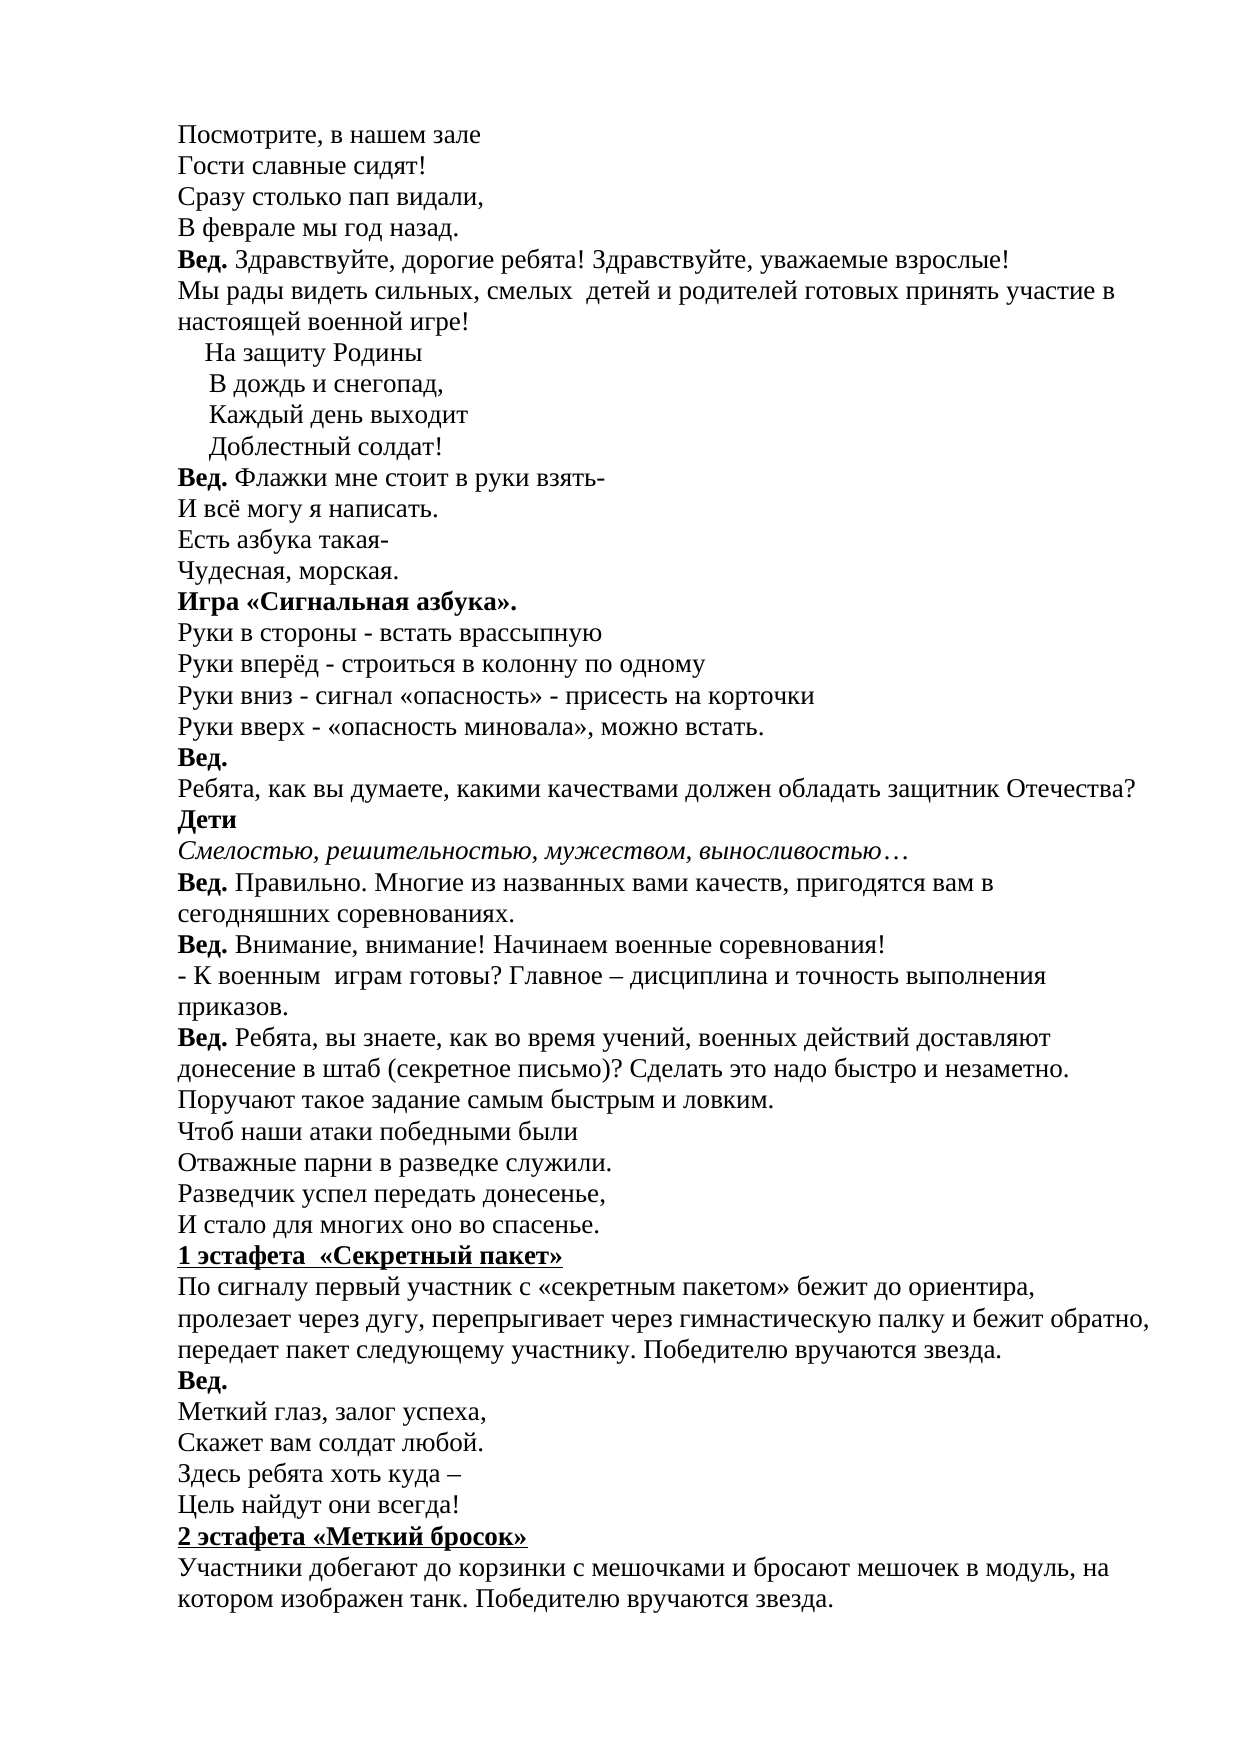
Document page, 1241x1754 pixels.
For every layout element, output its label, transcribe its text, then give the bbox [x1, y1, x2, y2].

text Каждый день выходит [177, 398, 1152, 429]
text В дождь и снегопад, [177, 367, 1152, 398]
text Посмотрите, в нашем зале Гости славные сидят! Сразу столько пап видали, В феврале мы год назад. Вед. Здравствуйте, дорогие ребята! Здравствуйте, уважаемые взрослые! [177, 118, 1152, 274]
text Меткий глаз, залог успеха, [177, 1395, 1152, 1426]
text Дети [177, 803, 1152, 834]
text Вед. Правильно. Многие из названных вами качеств, пригодятся вам в сегодняшних соревнованиях. [177, 866, 1152, 928]
text - К военным играм готовы? Главное – дисциплина и точность выполнения приказов. [177, 959, 1152, 1021]
text Смелостью, решительностью, мужеством, выносливостью… [177, 834, 1152, 866]
text Участники добегают до корзинки с мешочками и бросают мешочек в модуль, на котором изображен танк. Победителю вручаются звезда. [177, 1551, 1152, 1613]
text Ребята, как вы думаете, какими качествами должен обладать защитник Отечества? [177, 772, 1152, 803]
text Мы рады видеть сильных, смелых детей и родителей готовых принять участие в настоящей военной игре! [177, 274, 1152, 336]
text 2 эстафета «Меткий бросок» [177, 1520, 1152, 1551]
text На защиту Родины [177, 336, 1152, 367]
text Здесь ребята хоть куда – [177, 1457, 1152, 1488]
text Вед. Флажки мне стоит в руки взять- И всё могу я написать. Есть азбука такая- Чудесная, морская. Игра «Сигнальная азбука». Руки в стороны - встать врассыпную Руки вперёд - строиться в колонну по одному Руки вниз - сигнал «опасность» - присесть на корточки Руки вверх - «опасность миновала», можно встать. Вед. [177, 461, 1152, 772]
text Чтоб наши атаки победными были Отважные парни в разведке служили. Разведчик успел передать донесенье, И стало для многих оно во спасенье. [177, 1115, 1152, 1239]
text По сигналу первый участник с «секретным пакетом» бежит до ориентира, пролезает через дугу, перепрыгивает через гимнастическую палку и бежит обратно, передает пакет следующему участнику. Победителю вручаются звезда. [177, 1271, 1152, 1364]
text Доблестный солдат! [177, 429, 1152, 461]
text Вед. Ребята, вы знаете, как во время учений, военных действий доставляют донесение в штаб (секретное письмо)? Сделать это надо быстро и незаметно. Поручают такое задание самым быстрым и ловким. [177, 1021, 1152, 1115]
text Вед. [177, 1364, 1152, 1395]
text Скажет вам солдат любой. [177, 1426, 1152, 1457]
text Вед. Внимание, внимание! Начинаем военные соревнования! [177, 928, 1152, 959]
text Цель найдут они всегда! [177, 1488, 1152, 1520]
text 1 эстафета «Секретный пакет» [177, 1239, 1152, 1271]
